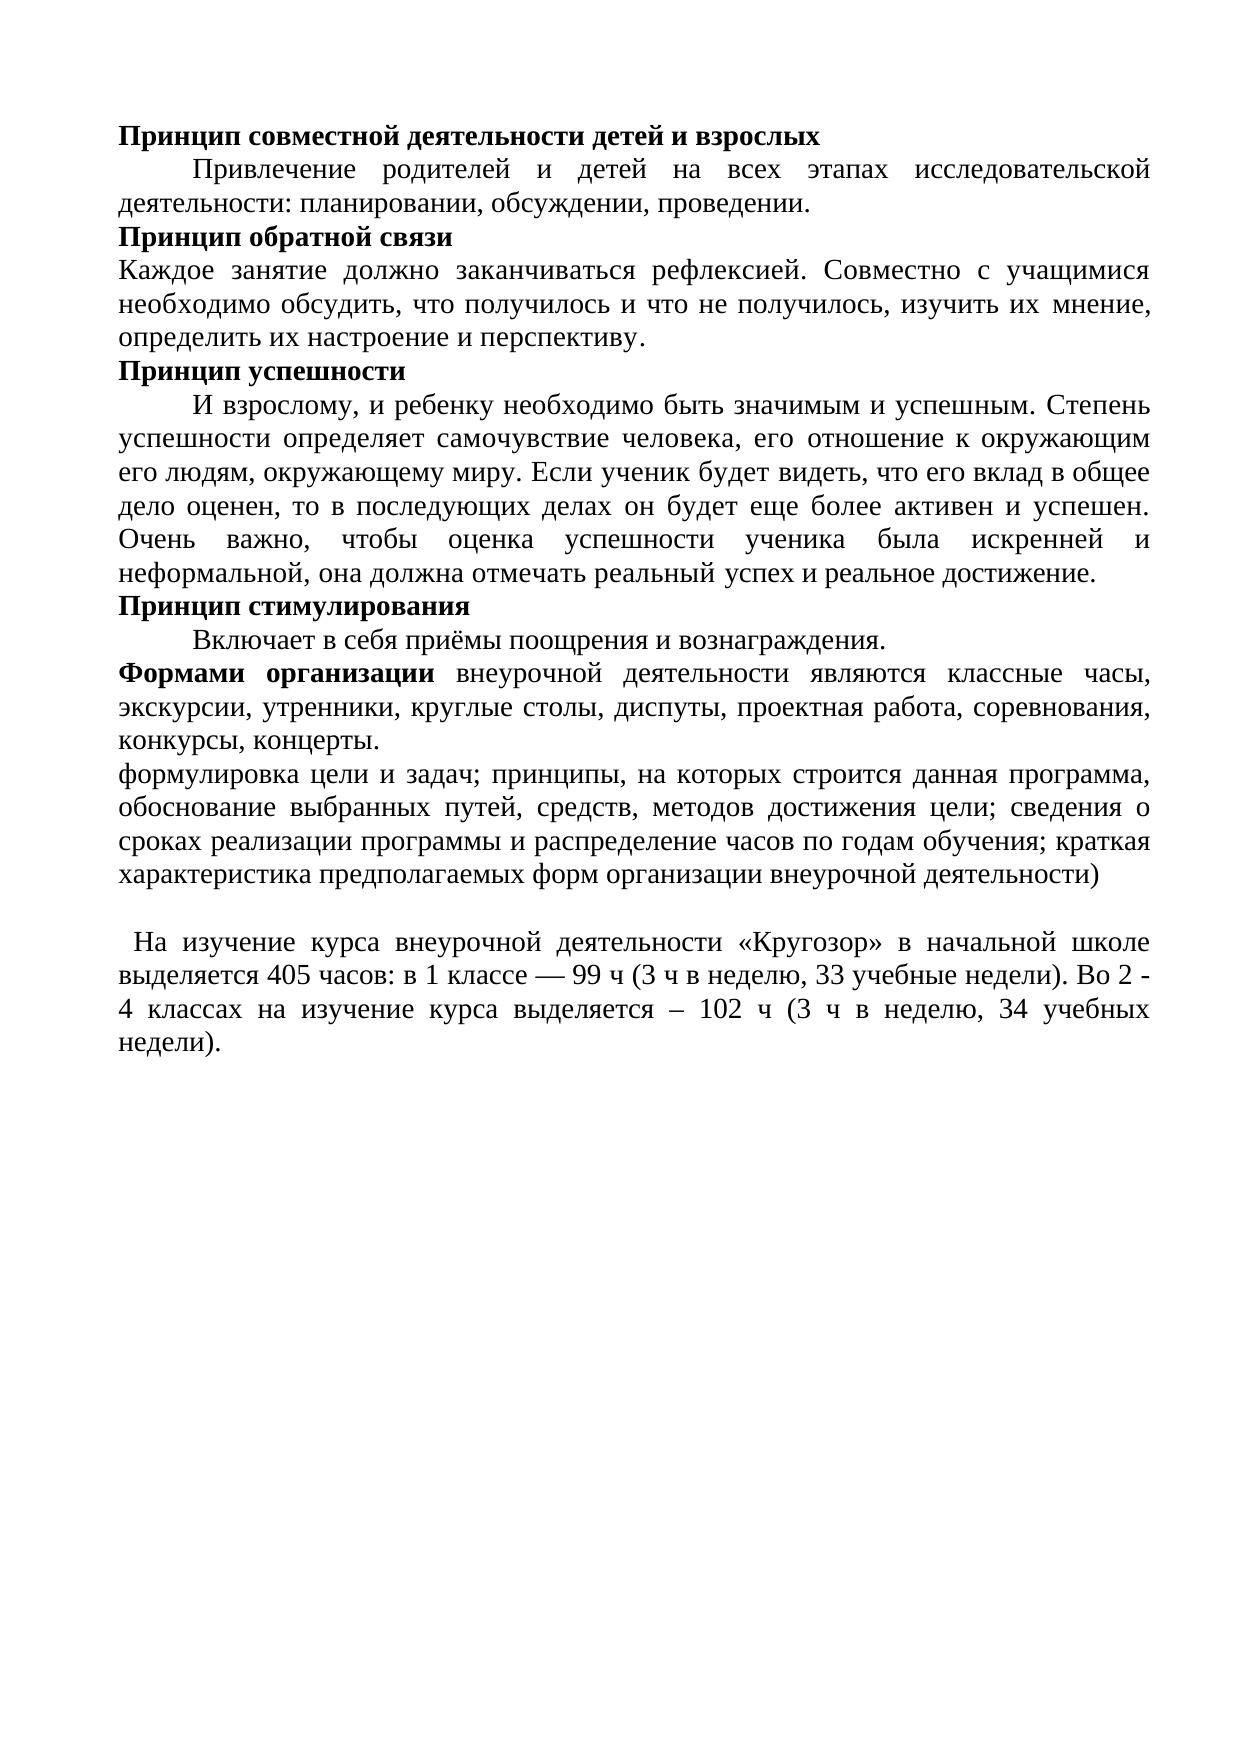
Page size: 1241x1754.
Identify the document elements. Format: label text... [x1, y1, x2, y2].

text Принцип стимулирования [118, 588, 1152, 622]
text Включает в себя приёмы поощрения и вознаграждения. [118, 622, 1152, 655]
text Каждое занятие должно заканчиваться рефлексией. Совместно с учащимися необходимо обсудить, что получилось и что не получилось, изучить их мнение, определить их настроение и перспективу. [118, 252, 1152, 353]
text Привлечение родителей и детей на всех этапах исследовательской деятельности: планировании, обсуждении, проведении. [118, 152, 1152, 219]
text Формами организации внеурочной деятельности являются классные часы, экскурсии, утренники, круглые столы, диспуты, проектная работа, соревнования, конкурсы, концерты. [118, 655, 1152, 756]
text И взрослому, и ребенку необходимо быть значимым и успешным. Степень успешности определяет самочувствие человека, его отношение к окружающим его людям, окружающему миру. Если ученик будет видеть, что его вклад в общее дело оценен, то в последующих делах он будет еще более активен и успешен. Очень важно, чтобы оценка успешности ученика была искренней и неформальной, она должна отмечать реальный успех и реальное достижение. [118, 387, 1151, 588]
text формулировка цели и задач; принципы, на которых строится данная программа, обоснование выбранных путей, средств, методов достижения цели; сведения о сроках реализации программы и распределение часов по годам обучения; краткая характеристика предполагаемых форм организации внеурочной деятельности) [118, 756, 1152, 890]
text Принцип обратной связи [118, 219, 1152, 252]
text Принцип успешности [118, 353, 1152, 387]
text Принцип совместной деятельности детей и взрослых [118, 118, 1152, 152]
text На изучение курса внеурочной деятельности «Кругозор» в начальной школе выделяется 405 часов: в 1 классе — 99 ч (3 ч в неделю, 33 учебные недели). Во 2 - 4 классах на изучение курса выделяется – 102 ч (3 ч в неделю, 34 учебных недели). [118, 924, 1152, 1058]
